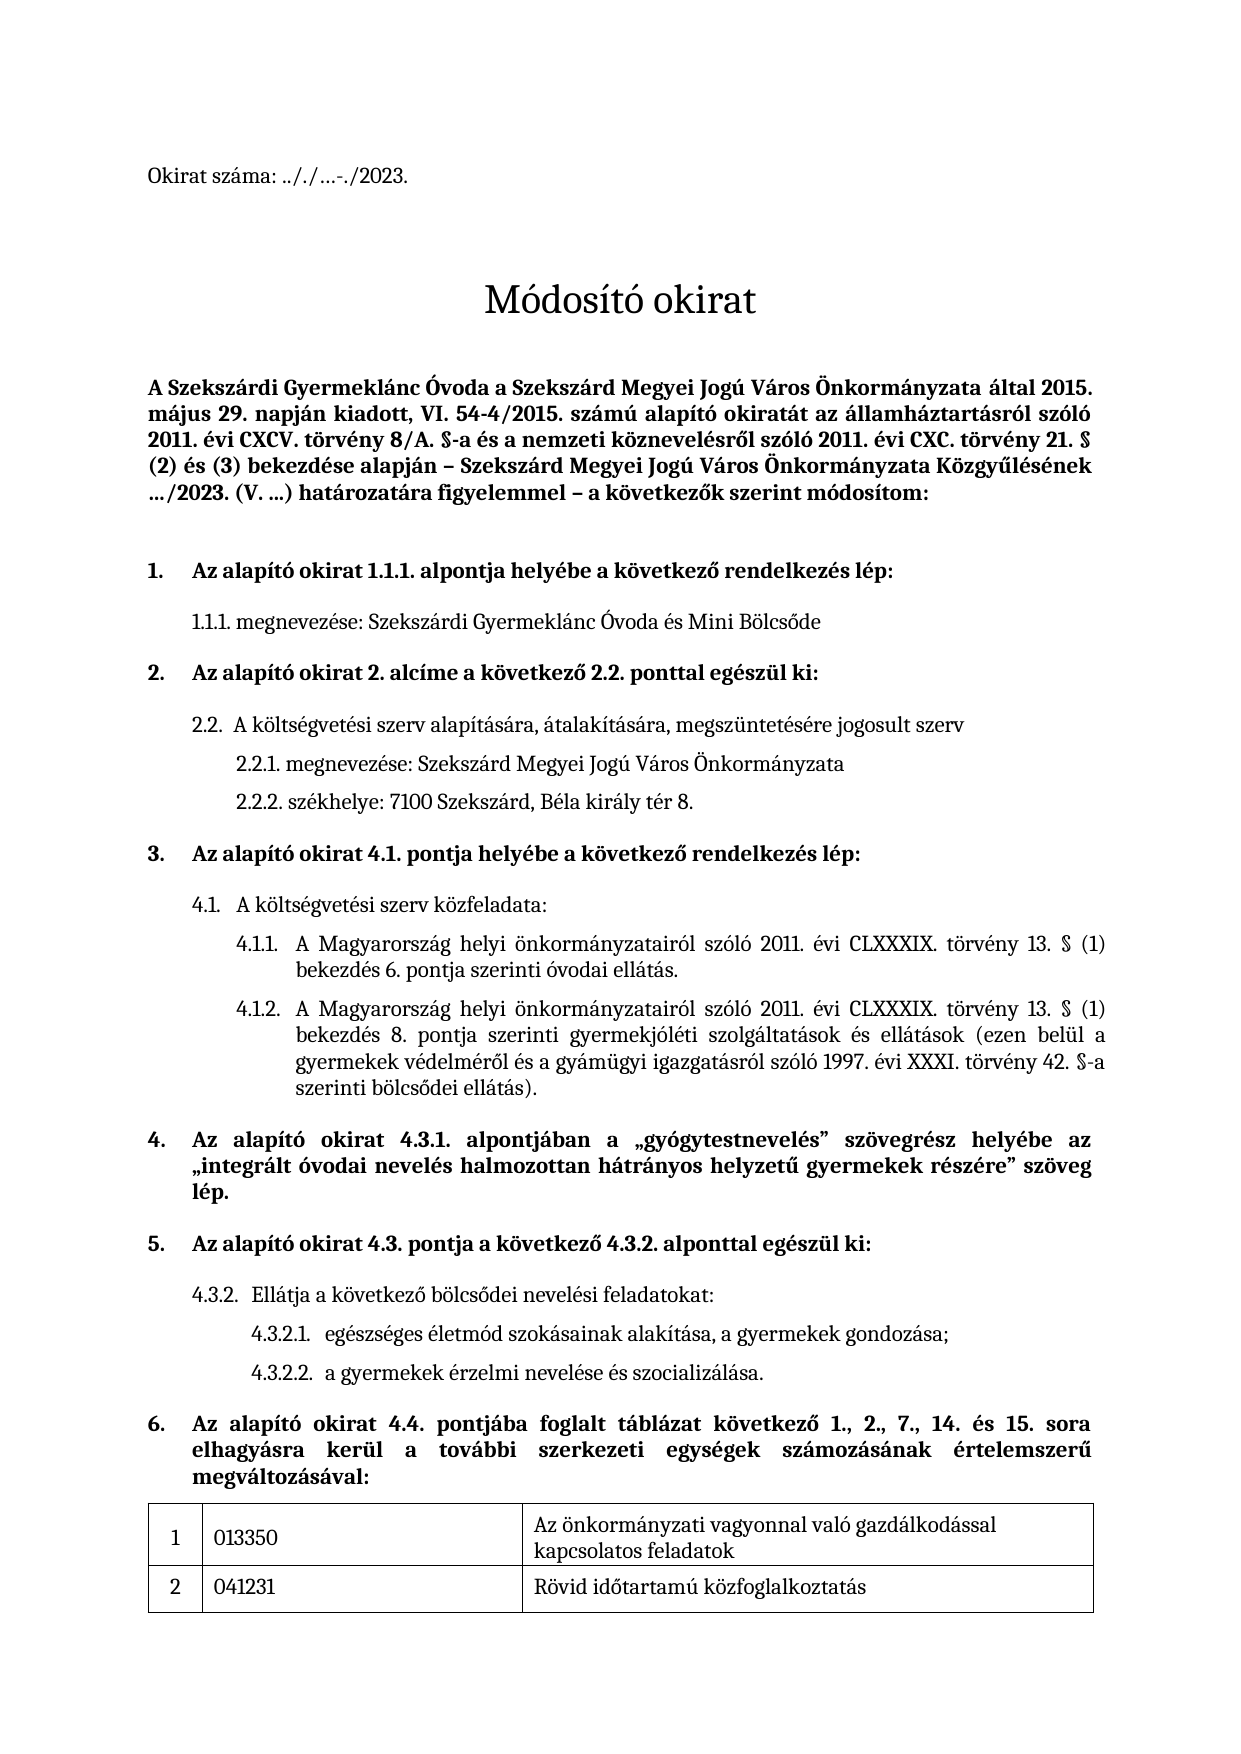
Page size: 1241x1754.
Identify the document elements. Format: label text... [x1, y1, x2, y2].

list Az alapító okirat 4.3.1. alpontjában a „gyógytestnevelés” szövegrész helyébe az „integrált óvodai nevelés halmozottan hátrányos helyzetű gyermekek részére” szöveg lép. [148, 1126, 1093, 1205]
table_header 1 [149, 1504, 202, 1564]
text Okirat száma: .././…-./2023. [148, 162, 1093, 189]
list 2.2.2. székhelye: 7100 Szekszárd, Béla király tér 8. [236, 789, 1093, 816]
list Ellátja a következő bölcsődei nevelési feladatokat: [192, 1282, 1093, 1308]
list Az alapító okirat 4.1. pontja helyébe a következő rendelkezés lép: [148, 841, 1093, 867]
text Módosító okirat [148, 276, 1093, 324]
text A Szekszárdi Gyermeklánc Óvoda a Szekszárd Megyei Jogú Város Önkormányzata által 2015. május 29. napján kiadott, VI. 54-4/2015. számú alapító okiratát az államháztartásról szóló 2011. évi CXCV. törvény 8/A. §-a és a nemzeti köznevelésről szóló 2011. évi CXC. törvény 21. § (2) és (3) bekezdése alapján – Szekszárd Megyei Jogú Város Önkormányzata Közgyűlésének …/2023. (V. ...) határozatára figyelemmel – a következők szerint módosítom: [148, 374, 1093, 506]
list A költségvetési szerv közfeladata: [192, 892, 1093, 918]
table_cell 041231 [203, 1566, 522, 1612]
list a gyermekek érzelmi nevelése és szocializálása. [251, 1359, 1093, 1386]
list A Magyarország helyi önkormányzatairól szóló 2011. évi CLXXXIX. törvény 13. § (1) bekezdés 8. pontja szerinti gyermekjóléti szolgáltatások és ellátások (ezen belül a gyermekek védelméről és a gyámügyi igazgatásról szóló 1997. évi XXXI. törvény 42. §-a szerinti bölcsődei ellátás). [236, 996, 1107, 1101]
list Az alapító okirat 4.3. pontja a következő 4.3.2. alponttal egészül ki: [148, 1230, 1093, 1257]
list Az alapító okirat 2. alcíme a következő 2.2. ponttal egészül ki: [148, 660, 1093, 686]
list Az alapító okirat 4.4. pontjába foglalt táblázat következő 1., 2., 7., 14. és 15. sora elhagyásra kerül a további szerkezeti egységek számozásának értelemszerű megváltozásával: [148, 1411, 1093, 1490]
table_header 013350 [203, 1504, 522, 1564]
list 1.1.1. megnevezése: Szekszárdi Gyermeklánc Óvoda és Mini Bölcsőde [192, 609, 1093, 635]
list 2.2.1. megnevezése: Szekszárd Megyei Jogú Város Önkormányzata [236, 750, 1093, 777]
table_cell Rövid időtartamú közfoglalkoztatás [523, 1566, 1093, 1612]
list Az alapító okirat 1.1.1. alpontja helyébe a következő rendelkezés lép: [148, 557, 1093, 584]
list egészséges életmód szokásainak alakítása, a gyermekek gondozása; [251, 1321, 1093, 1347]
table_cell 2 [149, 1566, 202, 1612]
table_header Az önkormányzati vagyonnal való gazdálkodással kapcsolatos feladatok [523, 1504, 1093, 1564]
list A Magyarország helyi önkormányzatairól szóló 2011. évi CLXXXIX. törvény 13. § (1) bekezdés 6. pontja szerinti óvodai ellátás. [236, 931, 1107, 983]
list 2.2. A költségvetési szerv alapítására, átalakítására, megszüntetésére jogosult szerv [192, 711, 1093, 738]
